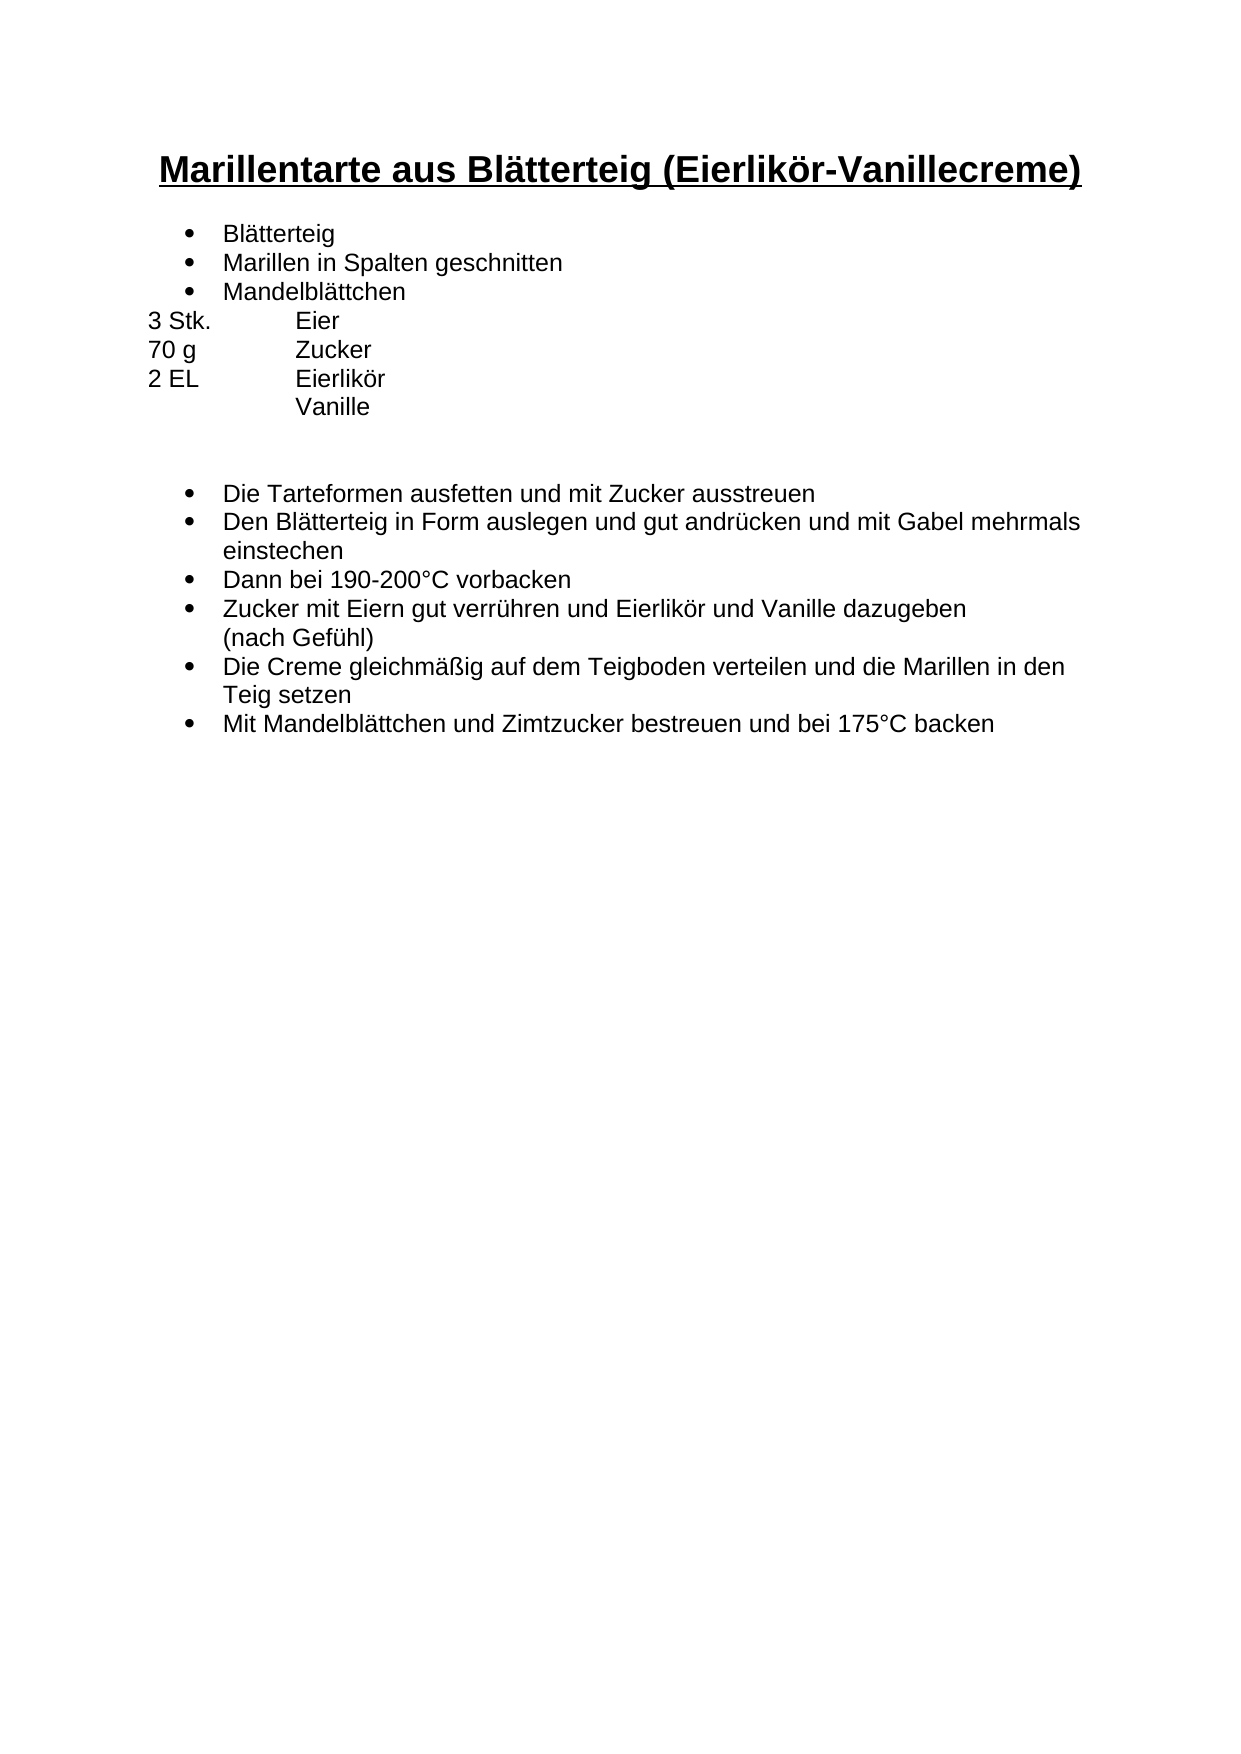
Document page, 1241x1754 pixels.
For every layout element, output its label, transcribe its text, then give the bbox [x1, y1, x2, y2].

list Den Blätterteig in Form auslegen und gut andrücken und mit Gabel mehrmals einstechen [185, 507, 1093, 565]
list Mit Mandelblättchen und Zimtzucker bestreuen und bei 175°C backen [185, 709, 1093, 738]
list Blätterteig [185, 219, 1093, 248]
list Die Tarteformen ausfetten und mit Zucker ausstreuen [185, 478, 1093, 507]
list Zucker mit Eiern gut verrühren und Eierlikör und Vanille dazugeben [185, 594, 1093, 623]
list Mandelblättchen [185, 277, 1093, 306]
text Marillentarte aus Blätterteig (Eierlikör-Vanillecreme) [148, 148, 1093, 191]
text 70 g Zucker [148, 335, 1093, 363]
text 3 Stk. Eier [148, 306, 1093, 335]
text 2 EL Eierlikör [148, 363, 1093, 392]
text Vanille [148, 392, 1093, 421]
list Dann bei 190-200°C vorbacken [185, 565, 1093, 594]
list Marillen in Spalten geschnitten [185, 248, 1093, 277]
list Die Creme gleichmäßig auf dem Teigboden verteilen und die Marillen in den Teig setzen [185, 651, 1093, 709]
list (nach Gefühl) [223, 623, 1093, 651]
